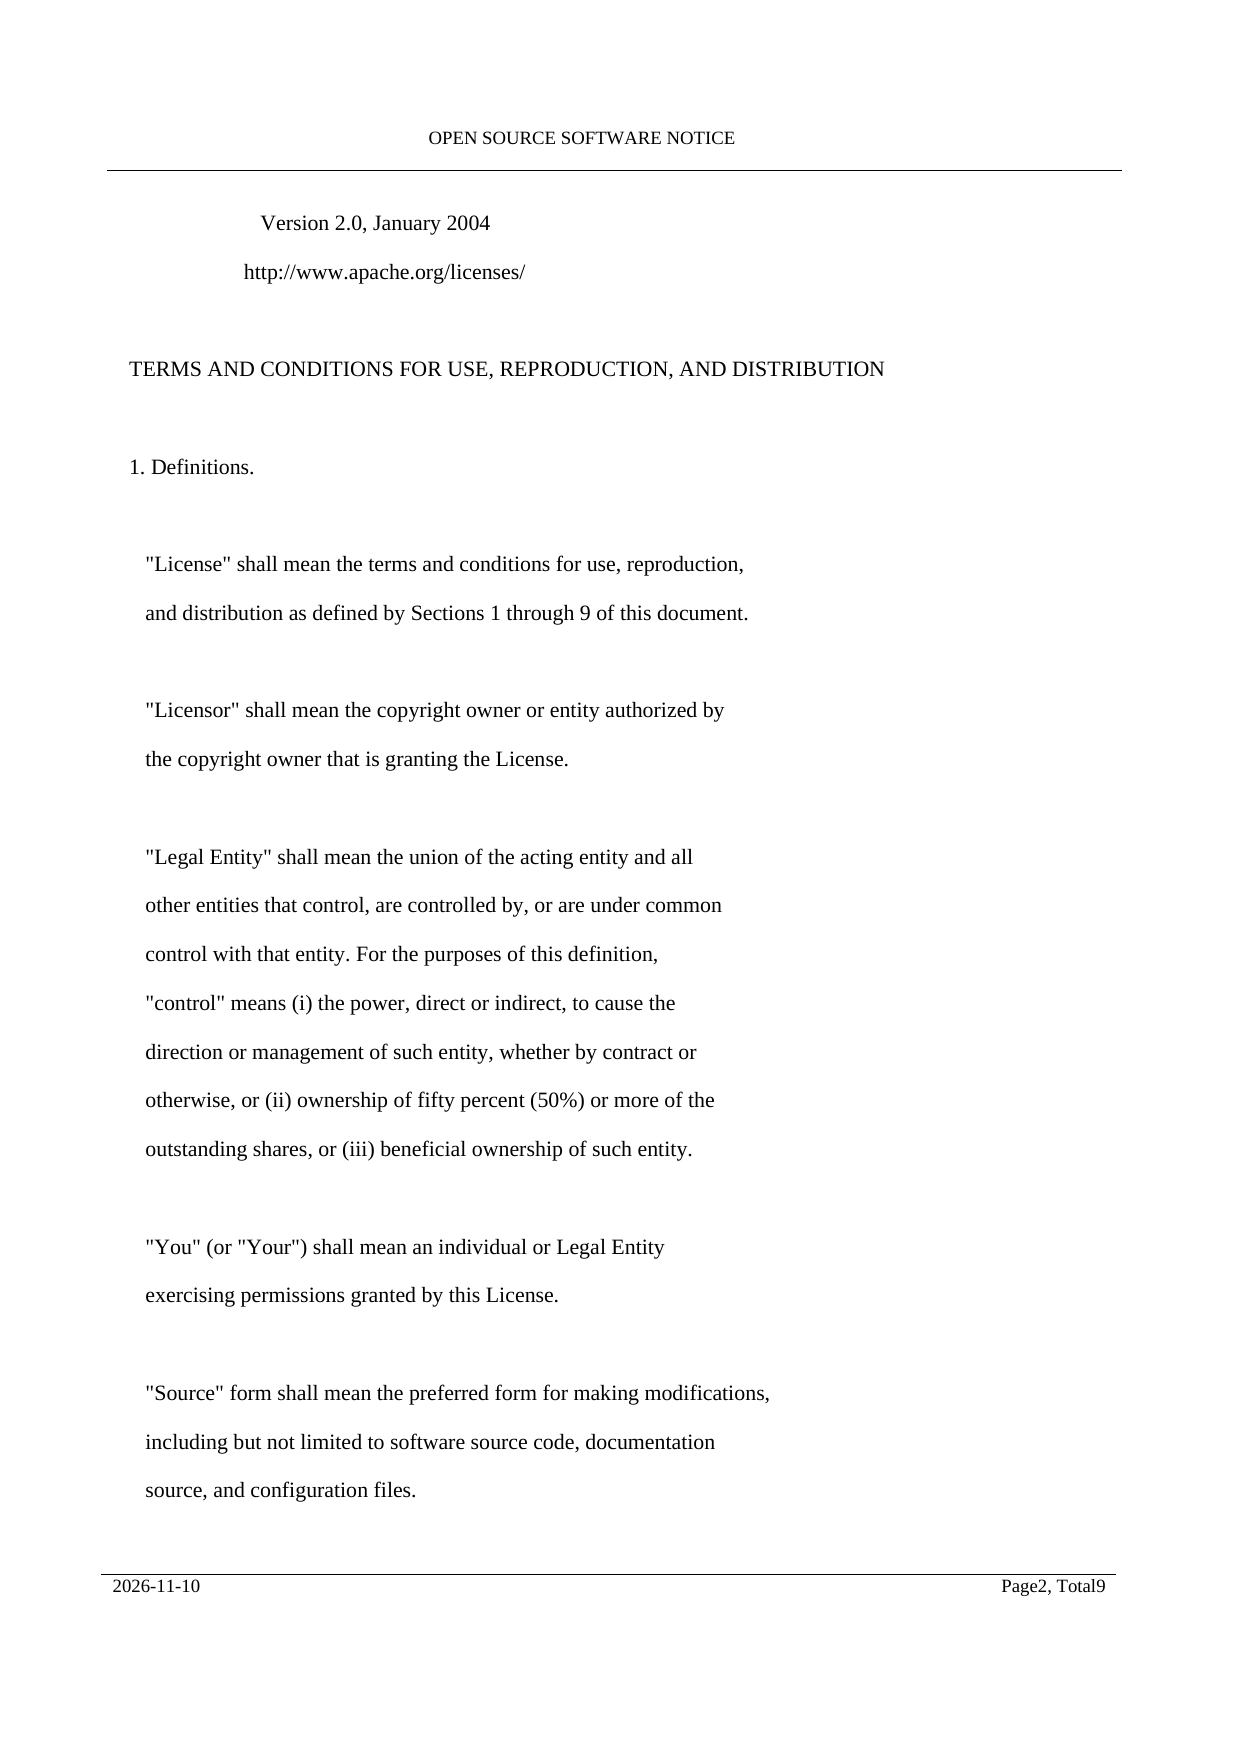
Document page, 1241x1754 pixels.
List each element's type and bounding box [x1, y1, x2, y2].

text [112, 206, 1128, 1506]
